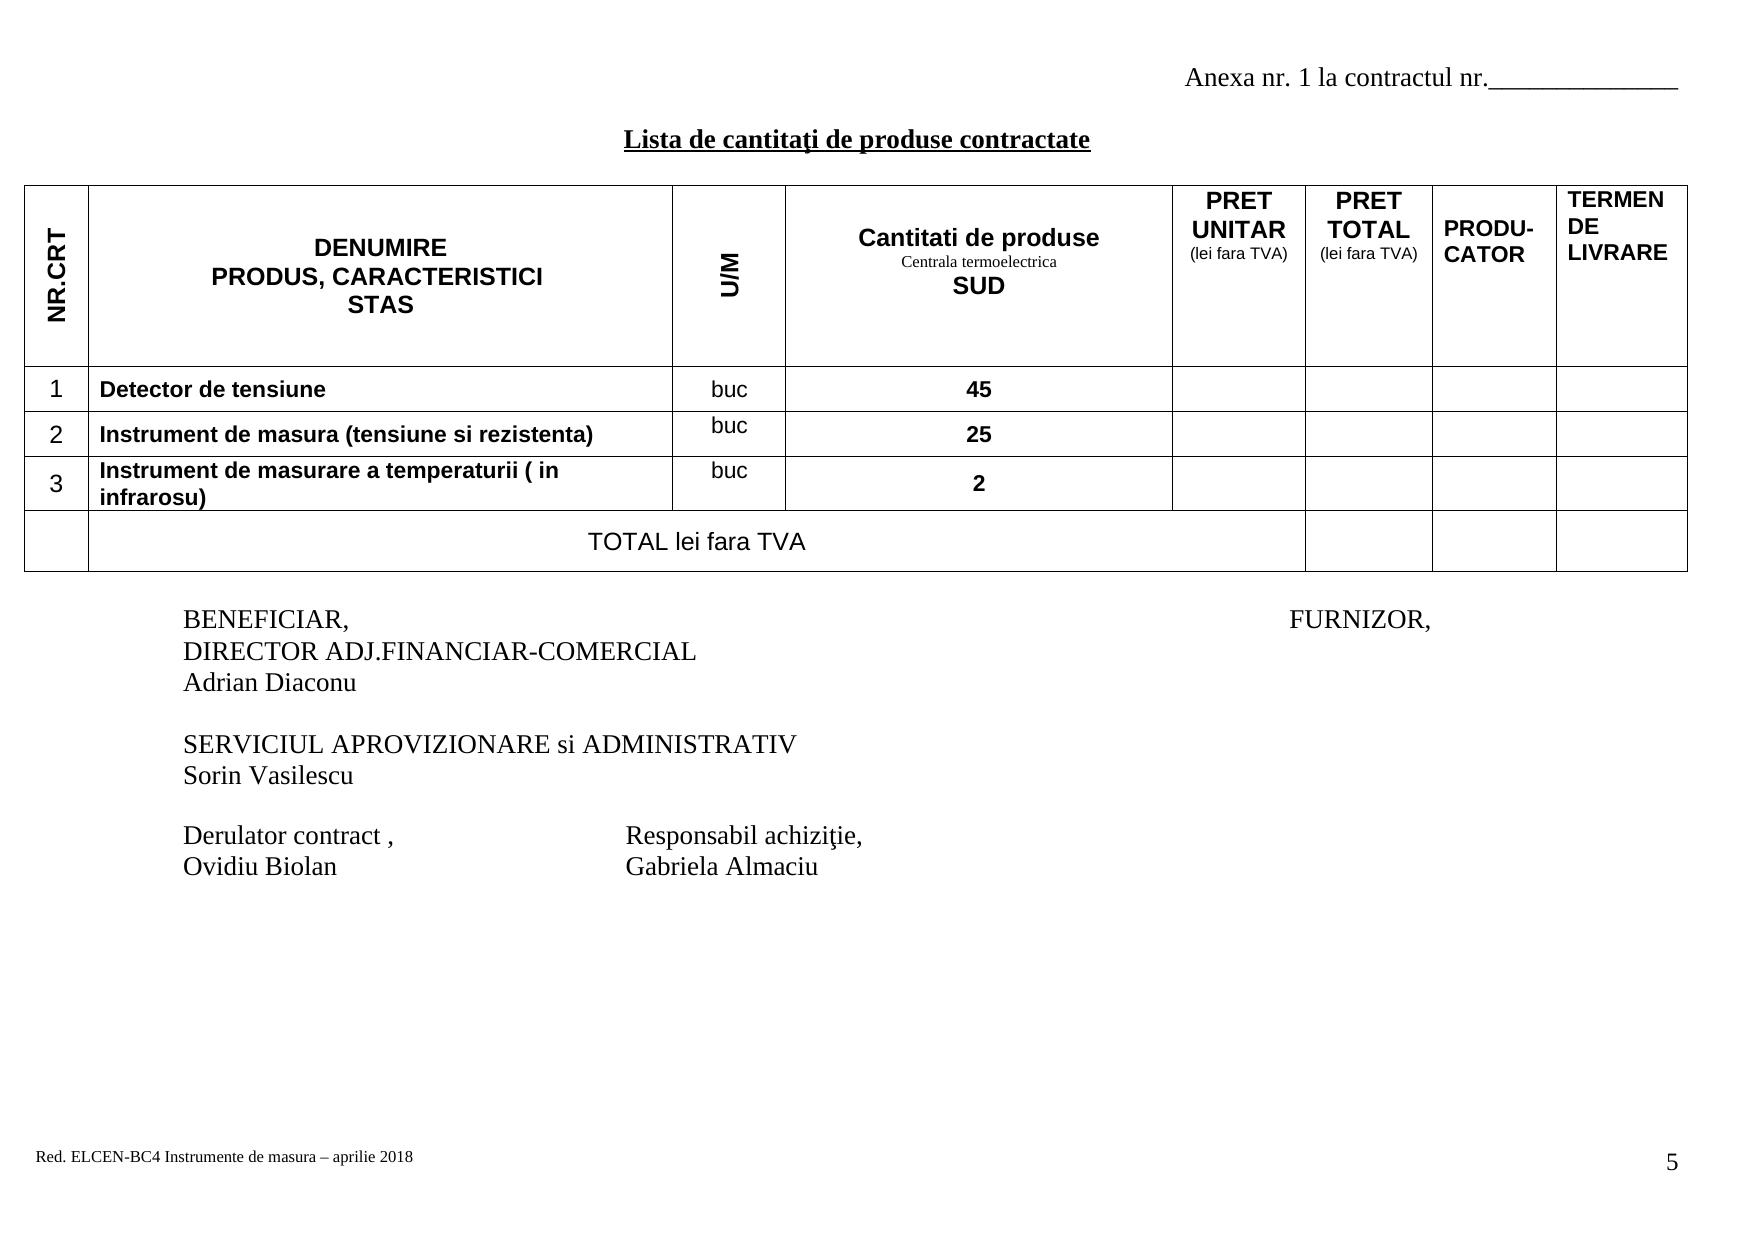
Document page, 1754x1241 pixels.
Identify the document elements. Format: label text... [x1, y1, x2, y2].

text Ovidiu Biolan Gabriela Almaciu [35, 850, 1678, 881]
text BENEFICIAR, FURNIZOR, [35, 603, 1678, 634]
table_cell [1557, 457, 1687, 510]
table_cell [1306, 412, 1432, 456]
table_cell 2 [25, 412, 88, 456]
table_cell [1557, 511, 1687, 571]
table_header PRET TOTAL (lei fara TVA) [1306, 186, 1432, 366]
table_header U/M [673, 186, 785, 366]
table_cell [1557, 367, 1687, 411]
table_cell [1557, 412, 1687, 456]
table_cell 3 [25, 457, 88, 510]
text Lista de cantitaţi de produse contractate [35, 123, 1678, 154]
table_cell 2 [786, 457, 1172, 510]
table_cell Instrument de masura (tensiune si rezistenta) [89, 412, 672, 456]
table_cell buc [673, 367, 785, 411]
text SERVICIUL APROVIZIONARE si ADMINISTRATIV [35, 728, 1678, 759]
table_cell [1433, 412, 1556, 456]
table_cell 25 [786, 412, 1172, 456]
table_cell buc [673, 412, 785, 456]
table_header PRET UNITAR (lei fara TVA) [1173, 186, 1305, 366]
table_cell [25, 511, 88, 571]
table_cell [1433, 367, 1556, 411]
table_header NR.CRT [25, 186, 88, 366]
table_cell [1173, 367, 1305, 411]
table_cell [1433, 511, 1556, 571]
table_cell 45 [786, 367, 1172, 411]
table_header DENUMIRE PRODUS, CARACTERISTICI STAS [89, 186, 672, 366]
table_cell [1433, 457, 1556, 510]
table_cell TOTAL lei fara TVA [89, 511, 1305, 571]
table_cell 1 [25, 367, 88, 411]
table_cell [1306, 511, 1432, 571]
text DIRECTOR ADJ.FINANCIAR-COMERCIAL [35, 634, 1678, 666]
table_cell buc [673, 457, 785, 510]
text Anexa nr. 1 la contractul nr.______________ [35, 61, 1678, 92]
text Adrian Diaconu [35, 666, 1678, 697]
text Derulator contract , Responsabil achiziţie, [35, 819, 1678, 850]
table_cell [1173, 412, 1305, 456]
table_cell [1306, 367, 1432, 411]
table_cell [1173, 457, 1305, 510]
table_header Cantitati de produse Centrala termoelectrica SUD [786, 186, 1172, 366]
table_header PRODU-CATOR [1433, 186, 1556, 366]
table_cell [1306, 457, 1432, 510]
table_cell Instrument de masurare a temperaturii ( in infrarosu) [89, 457, 672, 510]
text Sorin Vasilescu [35, 759, 1678, 790]
table_cell Detector de tensiune [89, 367, 672, 411]
table_header TERMEN DE LIVRARE [1557, 186, 1687, 366]
